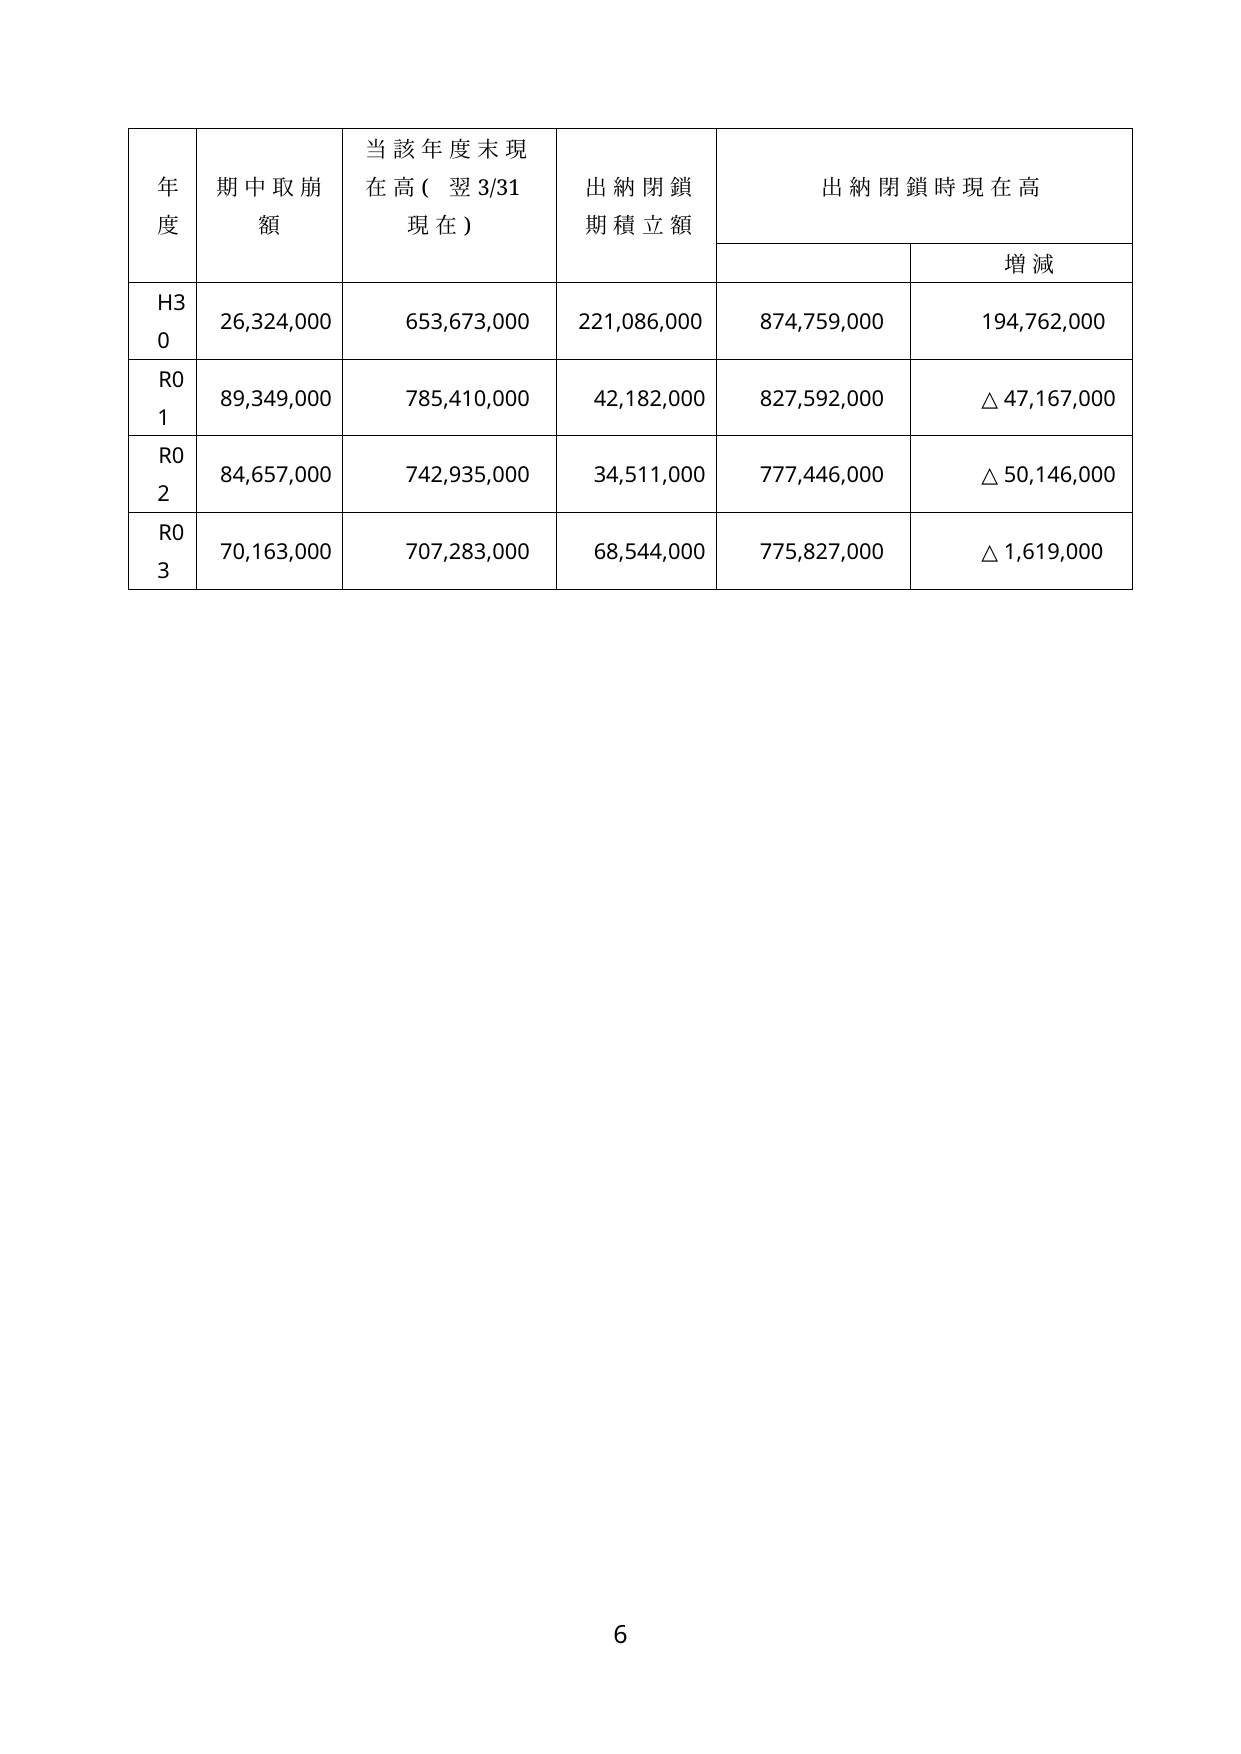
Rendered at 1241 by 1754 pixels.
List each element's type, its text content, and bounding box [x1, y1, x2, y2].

table_header 出納閉鎖時現在高 [717, 129, 1132, 243]
table_cell 707,283,000 [343, 513, 556, 589]
table_cell △ 1,619,000 [911, 513, 1132, 589]
table_cell 70,163,000 [197, 513, 342, 589]
table_cell 84,657,000 [197, 436, 342, 512]
table_cell 増減 [911, 244, 1132, 282]
table_header 出納閉鎖期積立額 [557, 129, 716, 282]
table_cell 777,446,000 [717, 436, 910, 512]
table_header 当該年度末現在高(翌3/31現在) [343, 129, 556, 243]
table_header 期中取崩額 [197, 129, 342, 282]
table_cell 827,592,000 [717, 360, 910, 435]
table_cell 874,759,000 [717, 283, 910, 358]
table_cell H30 [129, 283, 196, 358]
table_cell 775,827,000 [717, 513, 910, 589]
table_header 年度 [129, 129, 196, 282]
table_cell 653,673,000 [343, 283, 556, 358]
table_cell 785,410,000 [343, 360, 556, 435]
table_cell 194,762,000 [911, 283, 1132, 358]
table_cell R02 [129, 436, 196, 512]
table_cell [343, 243, 556, 282]
table_cell 68,544,000 [557, 513, 716, 589]
table_cell △ 47,167,000 [911, 360, 1132, 435]
table_cell 26,324,000 [197, 283, 342, 358]
table_cell [717, 244, 910, 282]
table_cell △ 50,146,000 [911, 436, 1132, 512]
table_cell 221,086,000 [557, 283, 716, 358]
table_cell 89,349,000 [197, 360, 342, 435]
table_cell R03 [129, 513, 196, 589]
table_cell 742,935,000 [343, 436, 556, 512]
table_cell R01 [129, 360, 196, 435]
table_cell 42,182,000 [557, 360, 716, 435]
table_cell 34,511,000 [557, 436, 716, 512]
